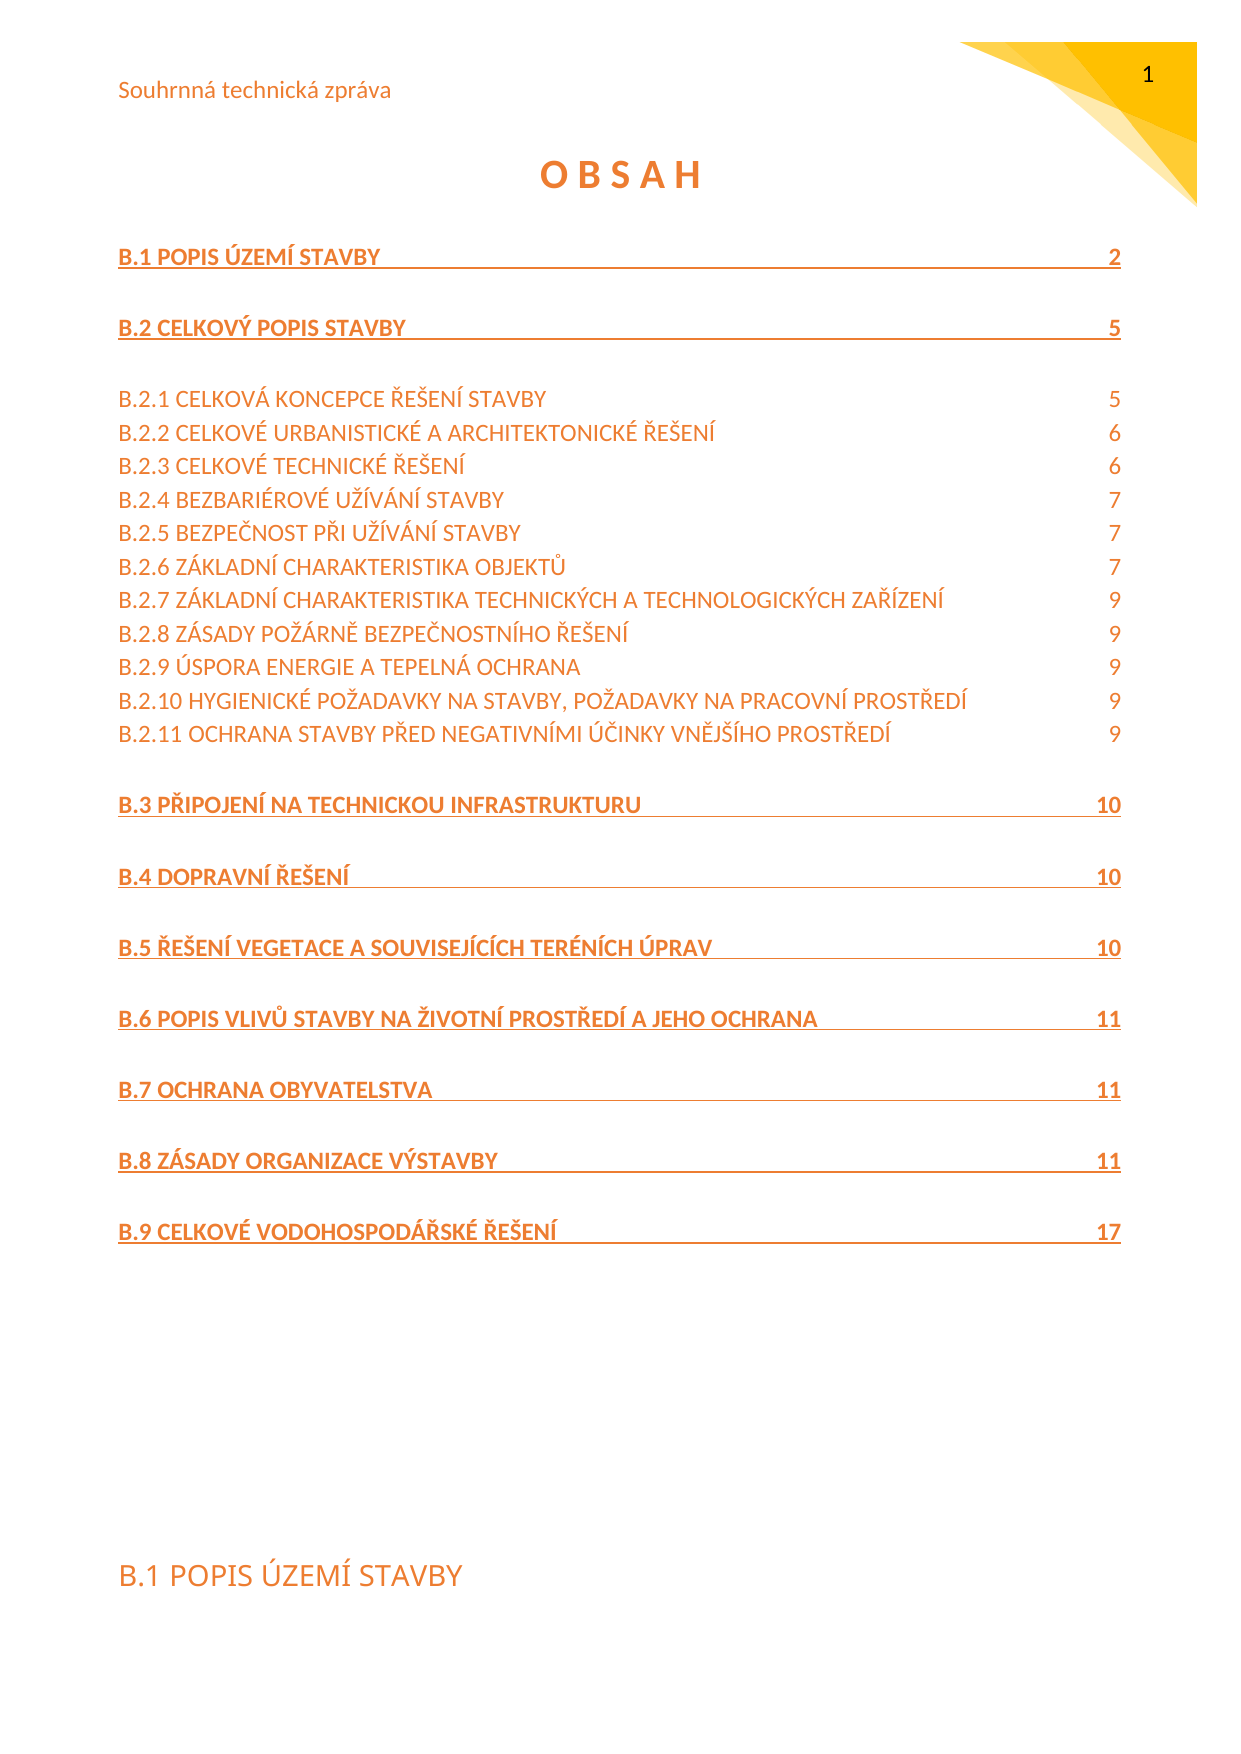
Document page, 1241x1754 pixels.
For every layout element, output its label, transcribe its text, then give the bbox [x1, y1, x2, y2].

text B.2.9 ÚSPORA ENERGIE A TEPELNÁ OCHRANA 9 [118, 651, 1122, 682]
text B.2.3 CELKOVÉ TECHNICKÉ ŘEŠENÍ 6 [118, 450, 1122, 481]
text B.2.11 OCHRANA STAVBY PŘED NEGATIVNÍMI ÚČINKY VNĚJŠÍHO PROSTŘEDÍ 9 [118, 718, 1122, 749]
text B.3 PŘIPOJENÍ NA TECHNICKOU INFRASTRUKTURU 10 [118, 789, 1122, 820]
text B.2.10 HYGIENICKÉ POŽADAVKY NA STAVBY, POŽADAVKY NA PRACOVNÍ PROSTŘEDÍ 9 [118, 685, 1122, 716]
text B.1 POPIS ÚZEMÍ STAVBY 2 [118, 241, 1122, 272]
text B.2.8 ZÁSADY POŽÁRNĚ BEZPEČNOSTNÍHO ŘEŠENÍ 9 [118, 618, 1122, 648]
text B.7 OCHRANA OBYVATELSTVA 11 [118, 1074, 1122, 1104]
text B.8 ZÁSADY ORGANIZACE VÝSTAVBY 11 [118, 1145, 1122, 1175]
text B.2.2 CELKOVÉ URBANISTICKÉ A ARCHITEKTONICKÉ ŘEŠENÍ 6 [118, 417, 1122, 447]
text B.5 ŘEŠENÍ VEGETACE A SOUVISEJÍCÍCH TERÉNÍCH ÚPRAV 10 [118, 932, 1122, 962]
text B.6 POPIS VLIVŮ STAVBY NA ŽIVOTNÍ PROSTŘEDÍ A JEHO OCHRANA 11 [118, 1003, 1122, 1033]
text O B S A H [118, 148, 1122, 198]
picture [958, 42, 1197, 208]
text B.2.7 ZÁKLADNÍ CHARAKTERISTIKA TECHNICKÝCH A TECHNOLOGICKÝCH ZAŘÍZENÍ 9 [118, 584, 1122, 615]
text B.2 CELKOVÝ POPIS STAVBY 5 [118, 312, 1122, 343]
text B.9 CELKOVÉ VODOHOSPODÁŘSKÉ ŘEŠENÍ 17 [118, 1216, 1122, 1246]
text B.2.6 ZÁKLADNÍ CHARAKTERISTIKA OBJEKTŮ 7 [118, 551, 1122, 581]
text B.2.5 BEZPEČNOST PŘI UŽÍVÁNÍ STAVBY 7 [118, 517, 1122, 548]
text B.2.4 BEZBARIÉROVÉ UŽÍVÁNÍ STAVBY 7 [118, 484, 1122, 514]
text B.2.1 CELKOVÁ KONCEPCE ŘEŠENÍ STAVBY 5 [118, 383, 1122, 414]
subtitle POPIS ÚZEMÍ STAVBY [118, 1555, 1122, 1595]
text B.4 DOPRAVNÍ ŘEŠENÍ 10 [118, 861, 1122, 891]
